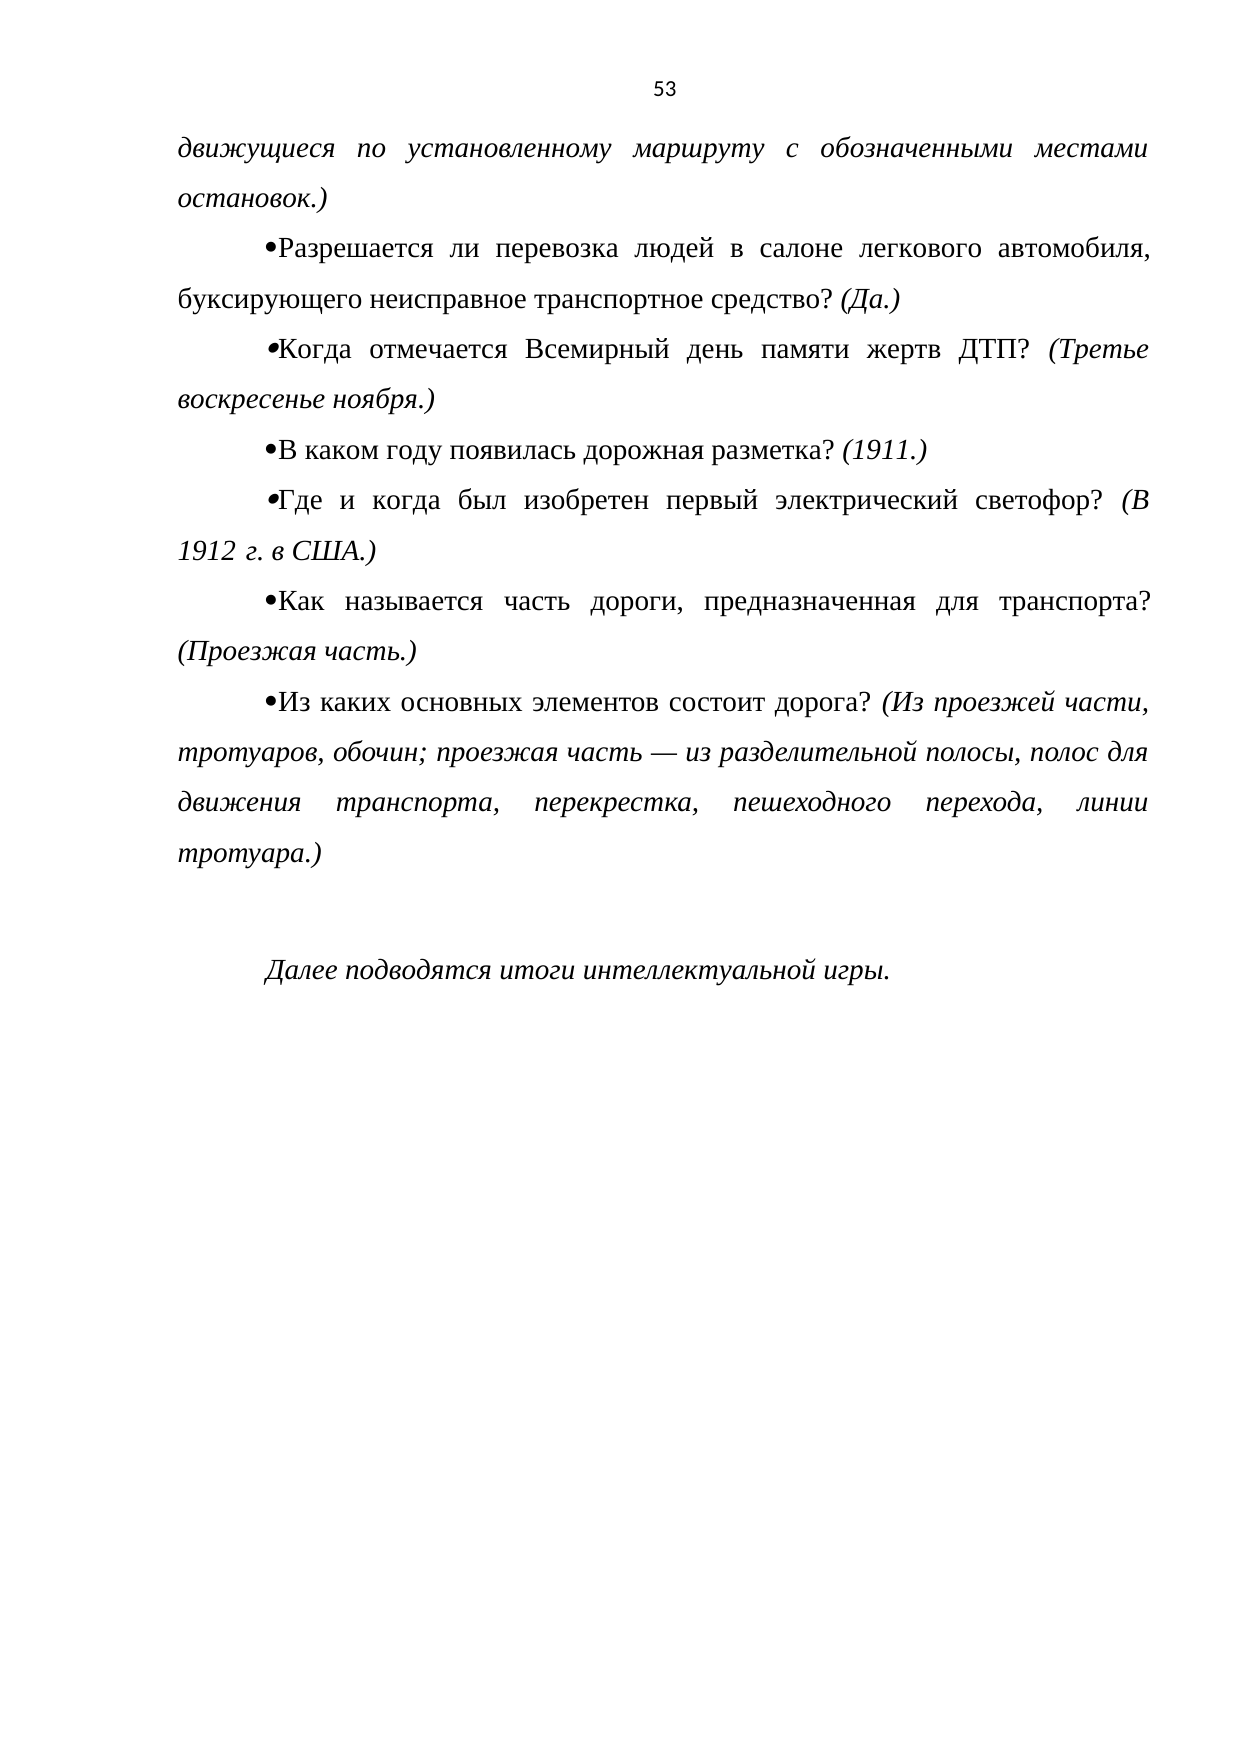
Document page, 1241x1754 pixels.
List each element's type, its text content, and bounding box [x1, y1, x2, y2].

list Из каких основных элементов состоит дорога? (Из проезжей части, тротуаров, обочин; проезжая часть — из разделительной полосы, полос для движения транспорта, перекрестка, пешеходного перехода, линии тротуара.) [177, 684, 1152, 868]
list Разрешается ли перевозка людей в салоне легкового автомобиля, буксирующего неисправное транспортное средство? (Да.) [177, 230, 1152, 314]
list В каком году появилась дорожная разметка? (1911.) [177, 432, 1152, 466]
list Как называется часть дороги, предназначенная для транспорта? (Проезжая часть.) [177, 583, 1152, 667]
text Далее подводятся итоги интеллектуальной игры. [177, 952, 1152, 986]
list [177, 130, 1152, 214]
list Где и когда был изобретен первый электрический светофор? (В 1912 г. в США.) [177, 482, 1152, 566]
list Когда отмечается Всемирный день памяти жертв ДТП? (Третье воскресенье ноября.) [177, 331, 1152, 415]
